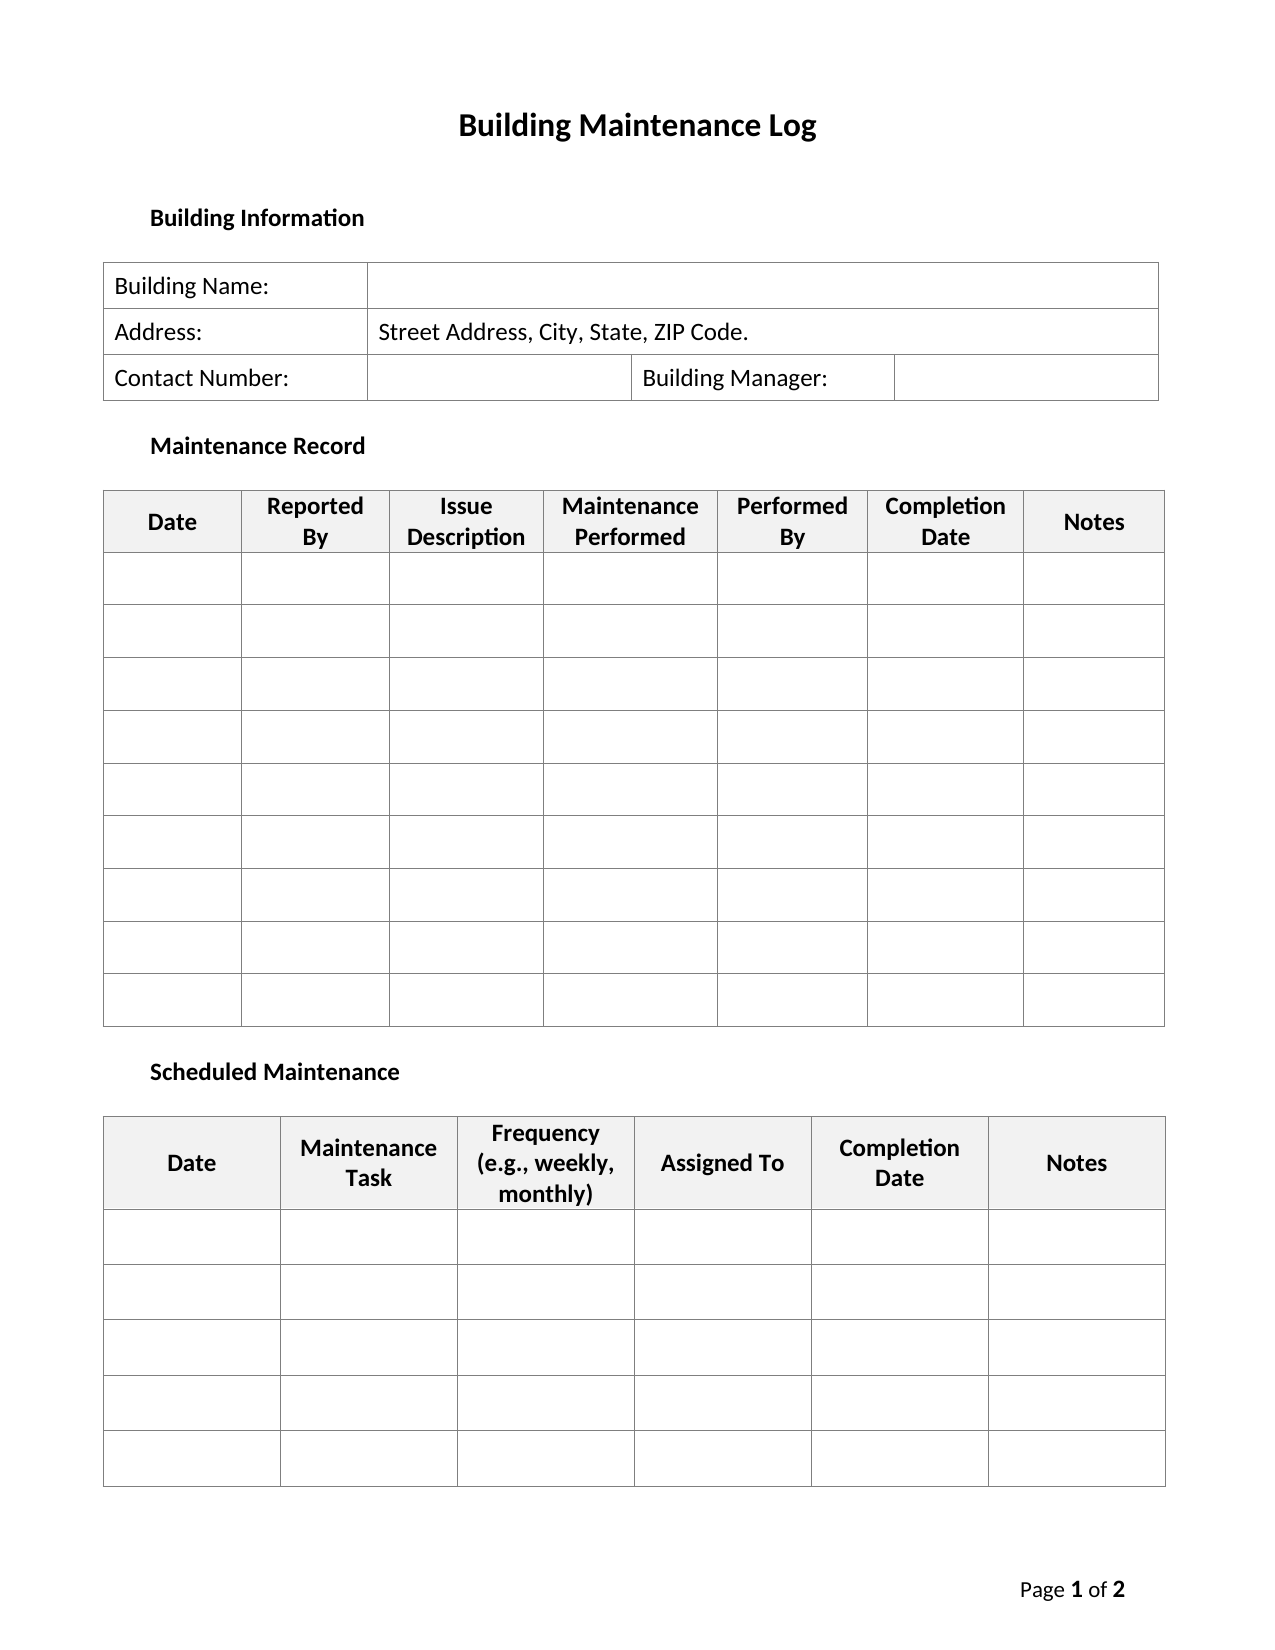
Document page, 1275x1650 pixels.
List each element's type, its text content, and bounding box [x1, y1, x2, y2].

table_cell [390, 711, 543, 762]
table_cell [281, 1210, 457, 1264]
table_cell [458, 1210, 634, 1264]
table_cell [868, 816, 1023, 868]
table_cell [718, 553, 867, 604]
table_header Completion Date [812, 1117, 988, 1208]
table_cell Building Manager: [632, 355, 894, 399]
table_cell [544, 974, 717, 1026]
table_cell [989, 1320, 1165, 1375]
table_cell [544, 764, 717, 815]
table_cell [104, 869, 241, 921]
table_cell [390, 553, 543, 604]
table_cell [390, 974, 543, 1026]
table_cell [989, 1376, 1165, 1430]
table_header Building Name: [104, 263, 367, 308]
table_cell [718, 816, 867, 868]
table_cell [104, 1320, 280, 1375]
table_cell [989, 1265, 1165, 1319]
table_cell [1024, 869, 1164, 921]
table_cell [1024, 553, 1164, 604]
table_header [368, 263, 1158, 308]
table_cell [104, 711, 241, 762]
table_cell [242, 869, 389, 921]
table_cell [390, 605, 543, 657]
table_cell [242, 658, 389, 710]
table_header Assigned To [635, 1117, 811, 1208]
table_cell [1024, 605, 1164, 657]
table_cell [812, 1376, 988, 1430]
table_cell [390, 658, 543, 710]
table_header Issue Description [390, 491, 543, 552]
table_cell [104, 658, 241, 710]
table_cell [544, 922, 717, 973]
table_cell [718, 764, 867, 815]
table_cell Contact Number: [104, 355, 367, 399]
table_cell [635, 1376, 811, 1430]
table_cell [104, 974, 241, 1026]
table_cell [812, 1320, 988, 1375]
table_cell [635, 1210, 811, 1264]
table_cell [989, 1431, 1165, 1486]
table_cell [718, 711, 867, 762]
table_cell [104, 1265, 280, 1319]
table_cell [1024, 764, 1164, 815]
table_cell [718, 658, 867, 710]
table_cell [1024, 974, 1164, 1026]
table_cell [868, 764, 1023, 815]
table_cell [812, 1431, 988, 1486]
text Maintenance Record [150, 430, 1125, 460]
table_cell [281, 1265, 457, 1319]
table_cell [390, 869, 543, 921]
table_cell [812, 1265, 988, 1319]
table_cell Address: [104, 309, 367, 354]
table_cell [242, 922, 389, 973]
table_header Reported By [242, 491, 389, 552]
table_cell [868, 605, 1023, 657]
table_header Notes [989, 1117, 1165, 1208]
table_cell [281, 1376, 457, 1430]
table_cell [104, 553, 241, 604]
table_header Notes [1024, 491, 1164, 552]
table_cell [390, 816, 543, 868]
table_cell [718, 922, 867, 973]
table_header Date [104, 1117, 280, 1208]
table_cell [104, 1376, 280, 1430]
table_cell [812, 1210, 988, 1264]
table_cell [242, 816, 389, 868]
table_cell [868, 974, 1023, 1026]
table_cell [895, 355, 1158, 399]
table_cell [868, 922, 1023, 973]
table_cell [458, 1320, 634, 1375]
table_cell [242, 711, 389, 762]
table_cell [104, 1431, 280, 1486]
table_header Performed By [718, 491, 867, 552]
table_cell [390, 764, 543, 815]
table_cell [242, 764, 389, 815]
text Scheduled Maintenance [150, 1056, 1125, 1087]
table_cell [544, 553, 717, 604]
table_cell [544, 605, 717, 657]
table_cell [281, 1431, 457, 1486]
table_cell [1024, 658, 1164, 710]
table_cell [635, 1320, 811, 1375]
table_cell [458, 1431, 634, 1486]
table_cell [718, 869, 867, 921]
table_header Frequency (e.g., weekly, monthly) [458, 1117, 634, 1208]
table_cell [242, 605, 389, 657]
table_cell [718, 974, 867, 1026]
table_cell [458, 1265, 634, 1319]
table_cell [989, 1210, 1165, 1264]
table_cell [635, 1431, 811, 1486]
table_cell [1024, 711, 1164, 762]
table_header Maintenance Task [281, 1117, 457, 1208]
table_cell [868, 869, 1023, 921]
table_cell [868, 658, 1023, 710]
table_cell [242, 974, 389, 1026]
table_cell Street Address, City, State, ZIP Code. [368, 309, 1158, 354]
table_cell [868, 553, 1023, 604]
table_cell [368, 355, 631, 399]
table_header Date [104, 491, 241, 552]
table_cell [544, 711, 717, 762]
table_cell [544, 816, 717, 868]
table_cell [458, 1376, 634, 1430]
table_cell [635, 1265, 811, 1319]
table_cell [390, 922, 543, 973]
table_cell [544, 869, 717, 921]
table_header Completion Date [868, 491, 1023, 552]
table_cell [104, 764, 241, 815]
table_cell [718, 605, 867, 657]
table_header Maintenance Performed [544, 491, 717, 552]
table_cell [1024, 816, 1164, 868]
text Building Information [150, 202, 1125, 233]
table_cell [104, 922, 241, 973]
table_cell [104, 605, 241, 657]
table_cell [544, 658, 717, 710]
table_cell [104, 816, 241, 868]
table_cell [104, 1210, 280, 1264]
table_cell [868, 711, 1023, 762]
table_cell [281, 1320, 457, 1375]
table_cell [242, 553, 389, 604]
table_cell [1024, 922, 1164, 973]
